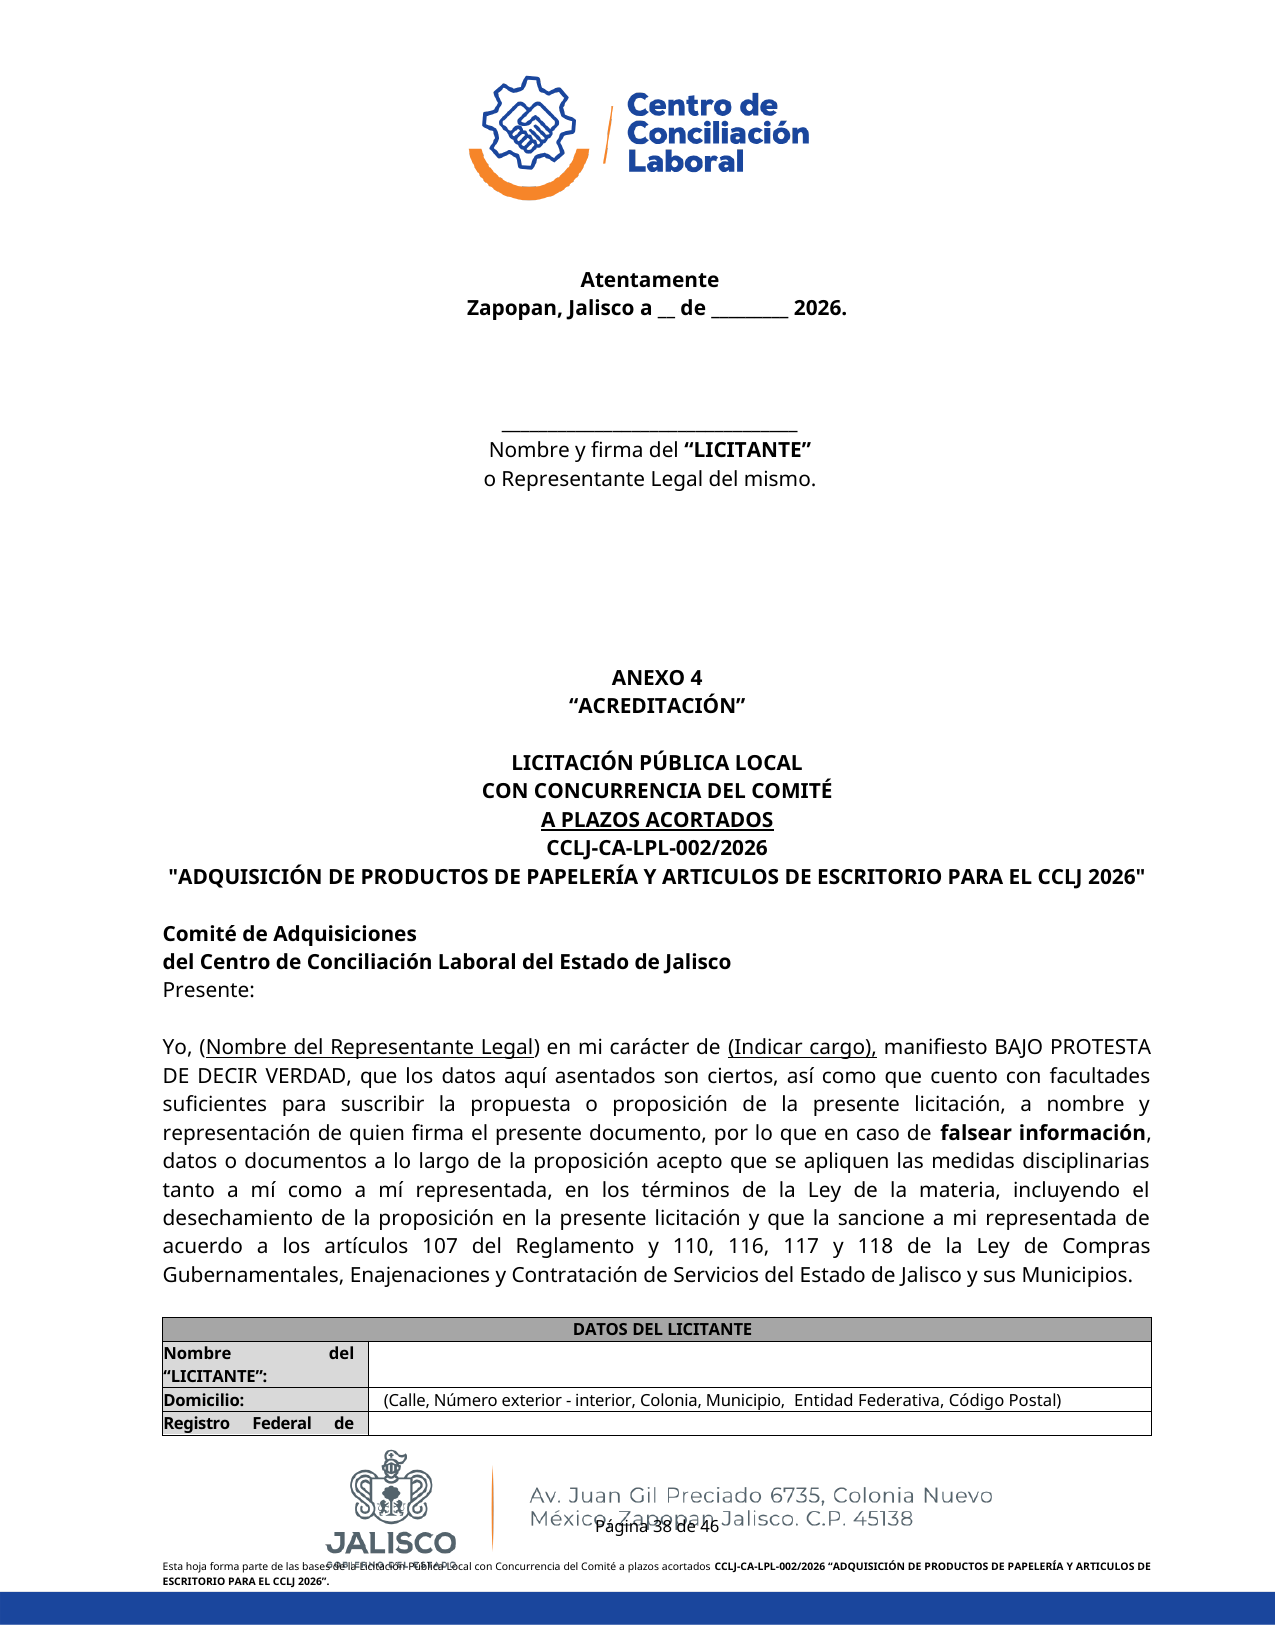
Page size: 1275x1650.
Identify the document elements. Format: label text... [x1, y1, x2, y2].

text Nombre y firma del “LICITANTE” [162, 435, 1137, 464]
text “ACREDITACIÓN” [162, 691, 1152, 720]
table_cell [163, 1412, 368, 1434]
text ________________________________ [162, 407, 1137, 435]
table_cell Nombre del “LICITANTE”: [163, 1342, 368, 1387]
table_cell Domicilio: [163, 1388, 368, 1411]
table_cell (Calle, Número exterior - interior, Colonia, Municipio, Entidad Federativa, Código Postal) [369, 1388, 1151, 1411]
text CCLJ-CA-LPL-002/2026 [162, 833, 1152, 862]
table_cell [369, 1342, 1151, 1387]
text Yo, (Nombre del Representante Legal) en mi carácter de (Indicar cargo), manifiesto BAJO PROTESTA DE DECIR VERDAD, que los datos aquí asentados son ciertos, así como que cuento con facultades suficientes para suscribir la propuesta o proposición de la presente licitación, a nombre y representación de quien firma el presente documento, por lo que en caso de falsear información, datos o documentos a lo largo de la proposición acepto que se apliquen las medidas disciplinarias tanto a mí como a mí representada, en los términos de la Ley de la materia, incluyendo el desechamiento de la proposición en la presente licitación y que la sancione a mi representada de acuerdo a los artículos 107 del Reglamento y 110, 116, 117 y 118 de la Ley de Compras Gubernamentales, Enajenaciones y Contratación de Servicios del Estado de Jalisco y sus Municipios. [162, 1032, 1152, 1288]
text Presente: [162, 976, 1152, 1004]
picture [0, 3, 1275, 1650]
text "ADQUISICIÓN DE PRODUCTOS DE PAPELERÍA Y ARTICULOS DE ESCRITORIO PARA EL CCLJ 2026" [162, 862, 1152, 890]
text Zapopan, Jalisco a __ de _________ 2026. [162, 293, 1152, 322]
text CON CONCURRENCIA DEL COMITÉ [162, 777, 1152, 805]
text o Representante Legal del mismo. [162, 464, 1137, 492]
text A PLAZOS ACORTADOS [162, 805, 1152, 833]
text ANEXO 4 [162, 663, 1152, 691]
text Atentamente [162, 265, 1137, 293]
text del Centro de Conciliación Laboral del Estado de Jalisco [162, 947, 1152, 976]
table_header DATOS DEL LICITANTE [163, 1318, 1151, 1341]
table_cell [369, 1412, 1151, 1434]
text Comité de Adquisiciones [162, 919, 1152, 947]
text LICITACIÓN PÚBLICA LOCAL [162, 748, 1152, 777]
